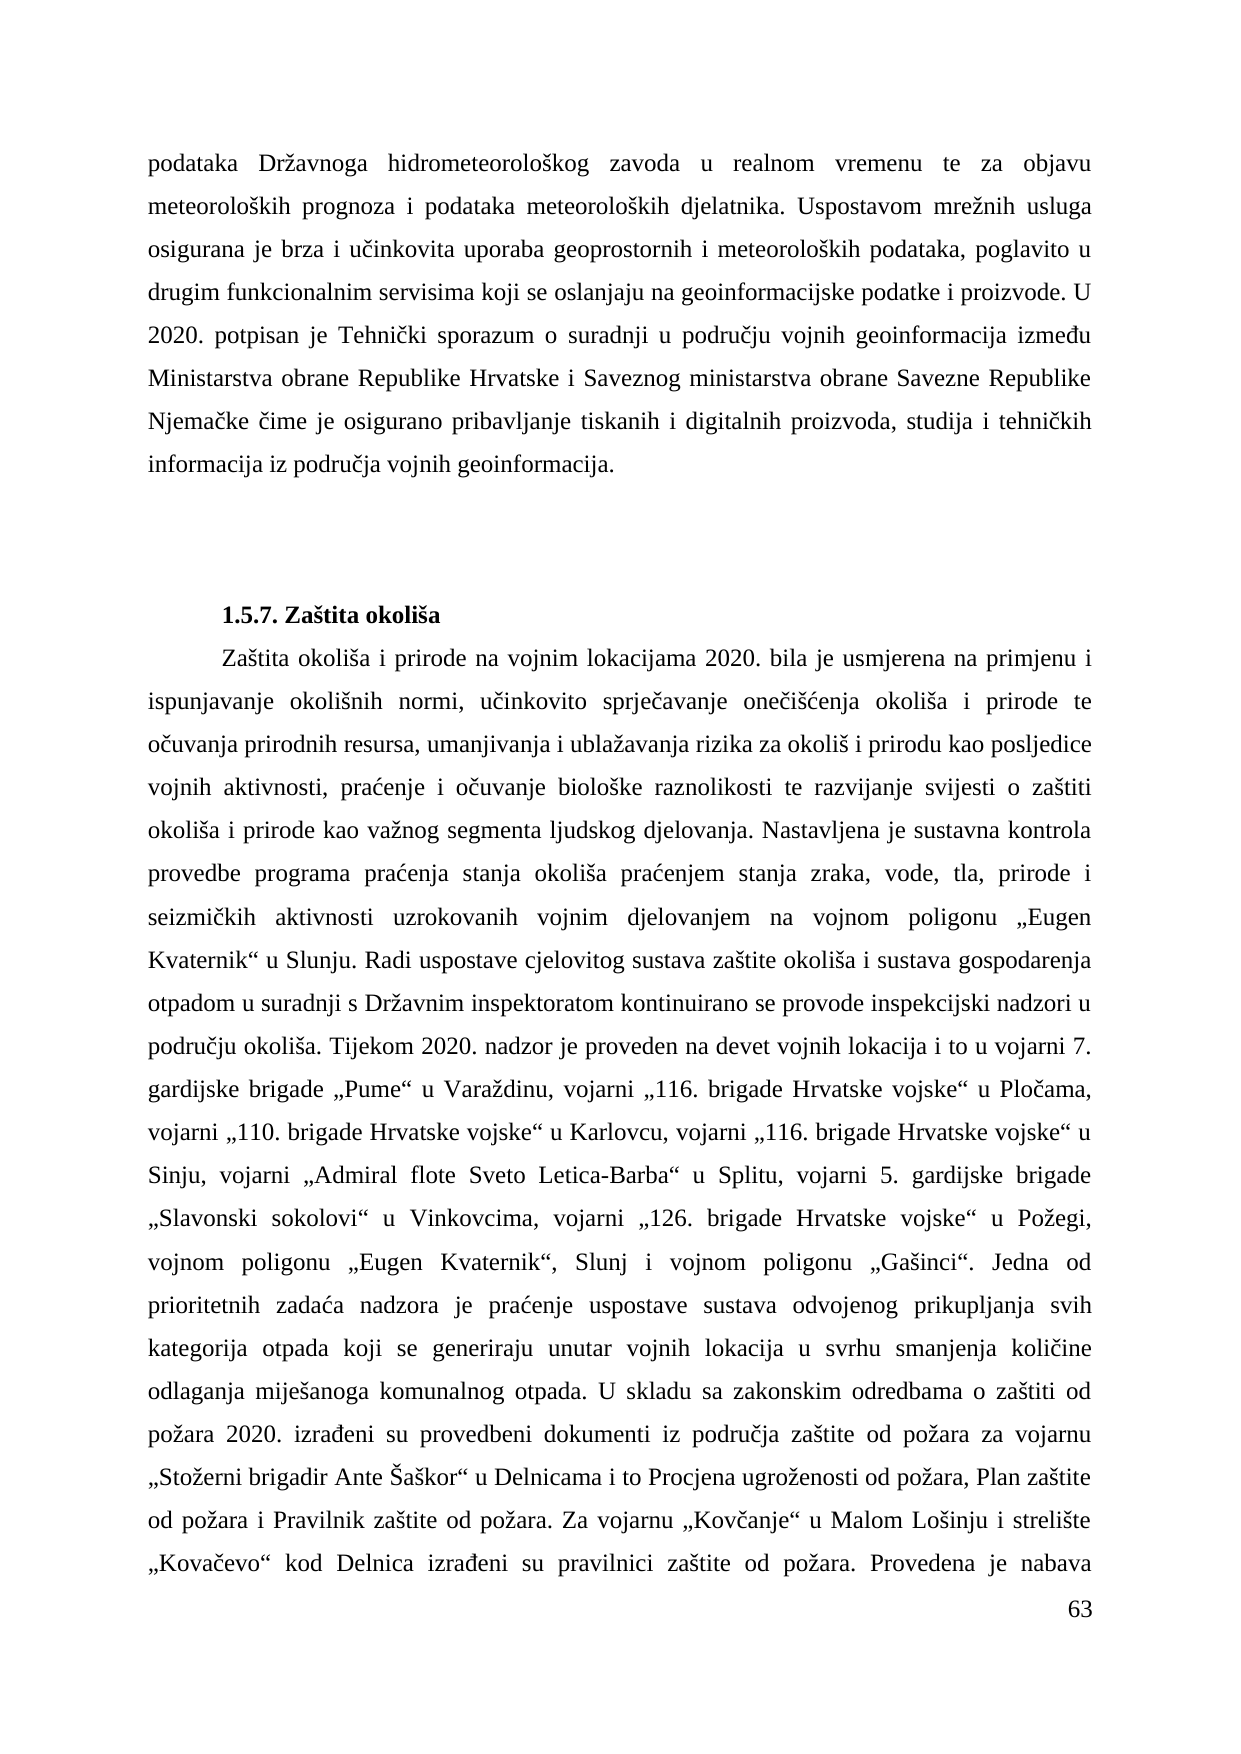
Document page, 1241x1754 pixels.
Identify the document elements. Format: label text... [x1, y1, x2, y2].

text 1.5.7. Zaštita okoliša [148, 600, 1092, 628]
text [148, 643, 1092, 1577]
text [148, 148, 1092, 478]
